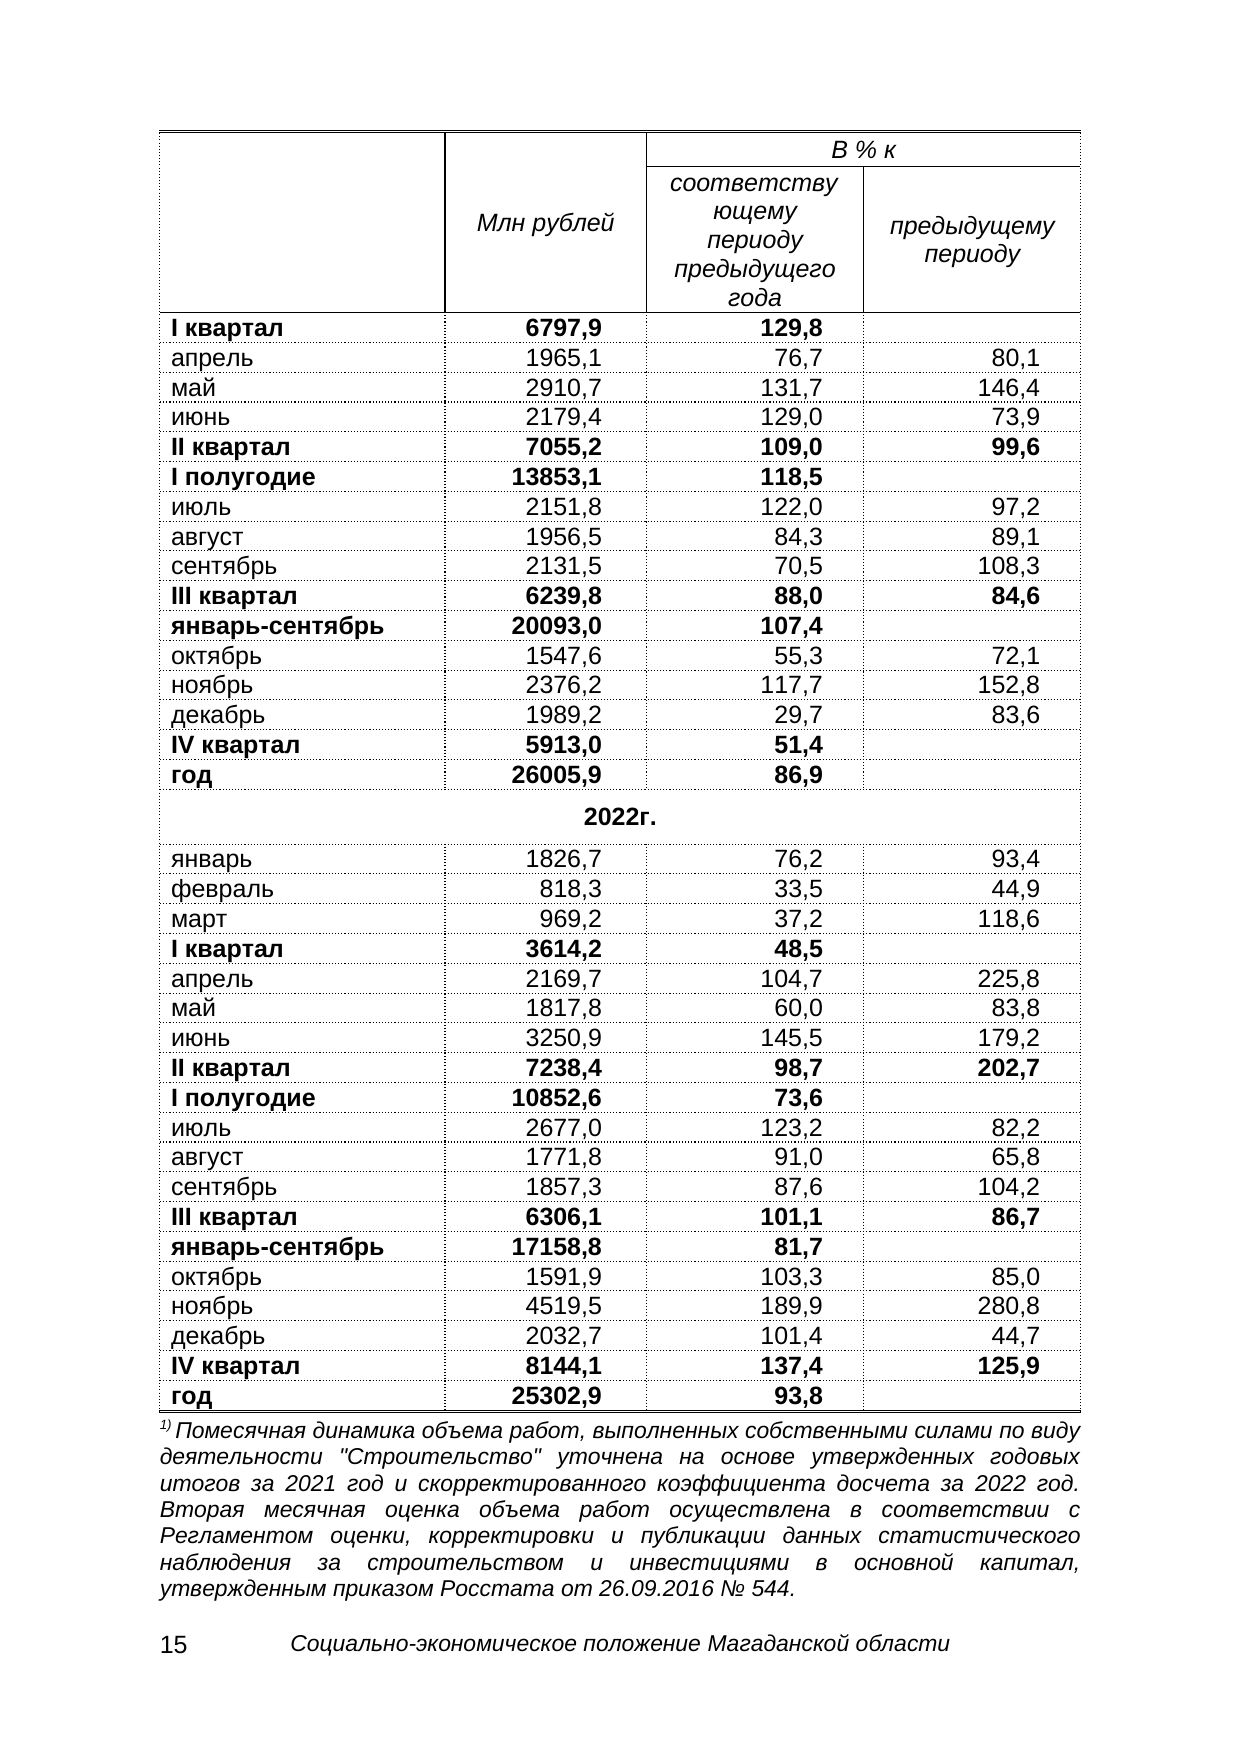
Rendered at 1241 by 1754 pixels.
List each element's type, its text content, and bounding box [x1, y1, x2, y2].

table_cell 131,7 [646, 372, 863, 401]
table_cell июль [160, 491, 445, 521]
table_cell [647, 167, 863, 312]
table_cell 97,2 [864, 491, 1081, 521]
table_cell 5913,0 [445, 729, 646, 759]
table_cell 2151,8 [445, 491, 646, 521]
table_cell 2131,5 [445, 550, 646, 580]
table_cell [864, 312, 1081, 342]
table_cell май [160, 993, 445, 1022]
table_cell 33,5 [646, 873, 863, 903]
table_cell 2376,2 [445, 670, 646, 699]
table_cell 83,8 [864, 993, 1081, 1022]
table_cell июнь [160, 1022, 445, 1052]
table_cell [864, 933, 1081, 963]
table_cell 117,7 [646, 670, 863, 699]
table_cell 7055,2 [445, 431, 646, 461]
table_cell июнь [160, 401, 445, 431]
table_cell 25302,9 [445, 1380, 646, 1409]
table_cell 88,0 [646, 580, 863, 610]
table_cell 225,8 [864, 963, 1081, 992]
table_cell 122,0 [646, 491, 863, 521]
table_cell II квартал [160, 1052, 445, 1082]
table_cell II квартал [160, 431, 445, 461]
table_cell январь [160, 844, 445, 873]
table_cell май [160, 372, 445, 401]
table_cell 85,0 [864, 1261, 1081, 1290]
table_cell октябрь [160, 1261, 445, 1290]
table_cell 1965,1 [445, 342, 646, 372]
table_cell 129,8 [646, 313, 863, 342]
table_cell 189,9 [646, 1290, 863, 1320]
table_cell III квартал [160, 580, 445, 610]
table_cell 17158,8 [445, 1231, 646, 1261]
table_cell февраль [160, 873, 445, 903]
table_cell 7238,4 [445, 1052, 646, 1082]
table_cell [864, 461, 1081, 491]
table_cell 104,2 [864, 1171, 1081, 1201]
table_cell [864, 1380, 1081, 1409]
table_cell 280,8 [864, 1290, 1081, 1320]
table_header В % к [647, 133, 1081, 166]
table_cell 123,2 [646, 1112, 863, 1141]
table_cell 80,1 [864, 342, 1081, 372]
table_cell 93,4 [864, 844, 1081, 873]
table_cell 145,5 [646, 1022, 863, 1052]
table_cell [864, 1231, 1081, 1261]
table_cell ноябрь [160, 1290, 445, 1320]
table_cell 6306,1 [445, 1201, 646, 1231]
table_cell год [160, 759, 445, 789]
table_header Млн рублей [446, 133, 646, 312]
table_cell 101,4 [646, 1320, 863, 1350]
table_cell III квартал [160, 1201, 445, 1231]
table_cell [864, 1082, 1081, 1112]
table_cell 20093,0 [445, 610, 646, 640]
table_cell 818,3 [445, 873, 646, 903]
table_cell сентябрь [160, 550, 445, 580]
table_cell 118,5 [646, 461, 863, 491]
table_cell 179,2 [864, 1022, 1081, 1052]
table_cell 3250,9 [445, 1022, 646, 1052]
table_cell 44,7 [864, 1320, 1081, 1350]
table_cell 101,1 [646, 1201, 863, 1231]
table_cell 1956,5 [445, 521, 646, 550]
table_cell 70,5 [646, 550, 863, 580]
table_cell апрель [160, 963, 445, 992]
table_cell 72,1 [864, 640, 1081, 669]
table_cell [864, 759, 1081, 789]
table_cell 104,7 [646, 963, 863, 992]
table_cell март [160, 903, 445, 933]
table_cell 137,4 [646, 1350, 863, 1380]
table_cell IV квартал [160, 1350, 445, 1380]
table_cell 1591,9 [445, 1261, 646, 1290]
table_cell 87,6 [646, 1171, 863, 1201]
table_cell I квартал [160, 313, 445, 342]
table_cell 1857,3 [445, 1171, 646, 1201]
table_cell 202,7 [864, 1052, 1081, 1082]
table_cell 98,7 [646, 1052, 863, 1082]
table_cell [864, 729, 1081, 759]
table_cell ноябрь [160, 670, 445, 699]
table_cell 1989,2 [445, 699, 646, 729]
table_cell IV квартал [160, 729, 445, 759]
table_cell 1826,7 [445, 844, 646, 873]
table_cell 1817,8 [445, 993, 646, 1022]
table_cell 6239,8 [445, 580, 646, 610]
table_cell 1771,8 [445, 1141, 646, 1171]
table_cell 60,0 [646, 993, 863, 1022]
table_cell июль [160, 1112, 445, 1141]
table_cell 2179,4 [445, 401, 646, 431]
table_cell 4519,5 [445, 1290, 646, 1320]
table_cell 86,7 [864, 1201, 1081, 1231]
table_cell сентябрь [160, 1171, 445, 1201]
table_cell январь-сентябрь [160, 610, 445, 640]
table_cell 84,3 [646, 521, 863, 550]
table_cell 146,4 [864, 372, 1081, 401]
text 1) Помесячная динамика объема работ, выполненных собственными силами по виду деятельности "Строительство" уточнена на основе утвержденных годовых итогов за 2021 год и скорректированного коэффициента досчета за 2022 год. Вторая месячная оценка объема работ осуществлена в соответствии с Регламентом оценки, корректировки и публикации данных статистического наблюдения за строительством и инвестициями в основной капитал, утвержденным приказом Росстата от 26.09.2016 № 544. [159, 1417, 1081, 1601]
table_cell январь-сентябрь [160, 1231, 445, 1261]
table_cell 109,0 [646, 431, 863, 461]
table_cell 129,0 [646, 401, 863, 431]
table_cell 13853,1 [445, 461, 646, 491]
table_cell 1547,6 [445, 640, 646, 669]
table_cell 969,2 [445, 903, 646, 933]
table_cell август [160, 1141, 445, 1171]
table_cell 125,9 [864, 1350, 1081, 1380]
table_cell 73,6 [646, 1082, 863, 1112]
table_cell 86,9 [646, 759, 863, 789]
table_cell 81,7 [646, 1231, 863, 1261]
table_cell 93,8 [646, 1380, 863, 1409]
table_cell I полугодие [160, 1082, 445, 1112]
table_cell декабрь [160, 1320, 445, 1350]
table_cell 83,6 [864, 699, 1081, 729]
table_cell 82,2 [864, 1112, 1081, 1141]
table_cell 6797,9 [445, 313, 646, 342]
table_cell 2169,7 [445, 963, 646, 992]
table_cell 8144,1 [445, 1350, 646, 1380]
table_cell 73,9 [864, 401, 1081, 431]
table_cell I полугодие [160, 461, 445, 491]
table_cell 2022г. [160, 789, 1081, 843]
table_cell 84,6 [864, 580, 1081, 610]
table_cell 2910,7 [445, 372, 646, 401]
table_cell 89,1 [864, 521, 1081, 550]
table_cell декабрь [160, 699, 445, 729]
table_cell 10852,6 [445, 1082, 646, 1112]
table_cell I квартал [160, 933, 445, 963]
table_cell 55,3 [646, 640, 863, 669]
table_cell август [160, 521, 445, 550]
table_cell апрель [160, 342, 445, 372]
table_cell 2032,7 [445, 1320, 646, 1350]
table_cell 44,9 [864, 873, 1081, 903]
table_cell 76,7 [646, 342, 863, 372]
table_cell 65,8 [864, 1141, 1081, 1171]
table_cell предыдущему периоду [864, 166, 1081, 312]
table_header [160, 133, 444, 312]
table_cell 99,6 [864, 431, 1081, 461]
table_cell 108,3 [864, 550, 1081, 580]
table_cell 48,5 [646, 933, 863, 963]
table_cell год [160, 1380, 445, 1409]
table_cell 118,6 [864, 903, 1081, 933]
table_cell 76,2 [646, 844, 863, 873]
table_cell 51,4 [646, 729, 863, 759]
table_cell 152,8 [864, 670, 1081, 699]
table_cell 37,2 [646, 903, 863, 933]
table_cell 107,4 [646, 610, 863, 640]
table_cell 26005,9 [445, 759, 646, 789]
table_cell 2677,0 [445, 1112, 646, 1141]
table_cell 91,0 [646, 1141, 863, 1171]
table_cell 3614,2 [445, 933, 646, 963]
table_cell 103,3 [646, 1261, 863, 1290]
table_cell октябрь [160, 640, 445, 669]
table_cell 29,7 [646, 699, 863, 729]
table_cell [864, 610, 1081, 640]
